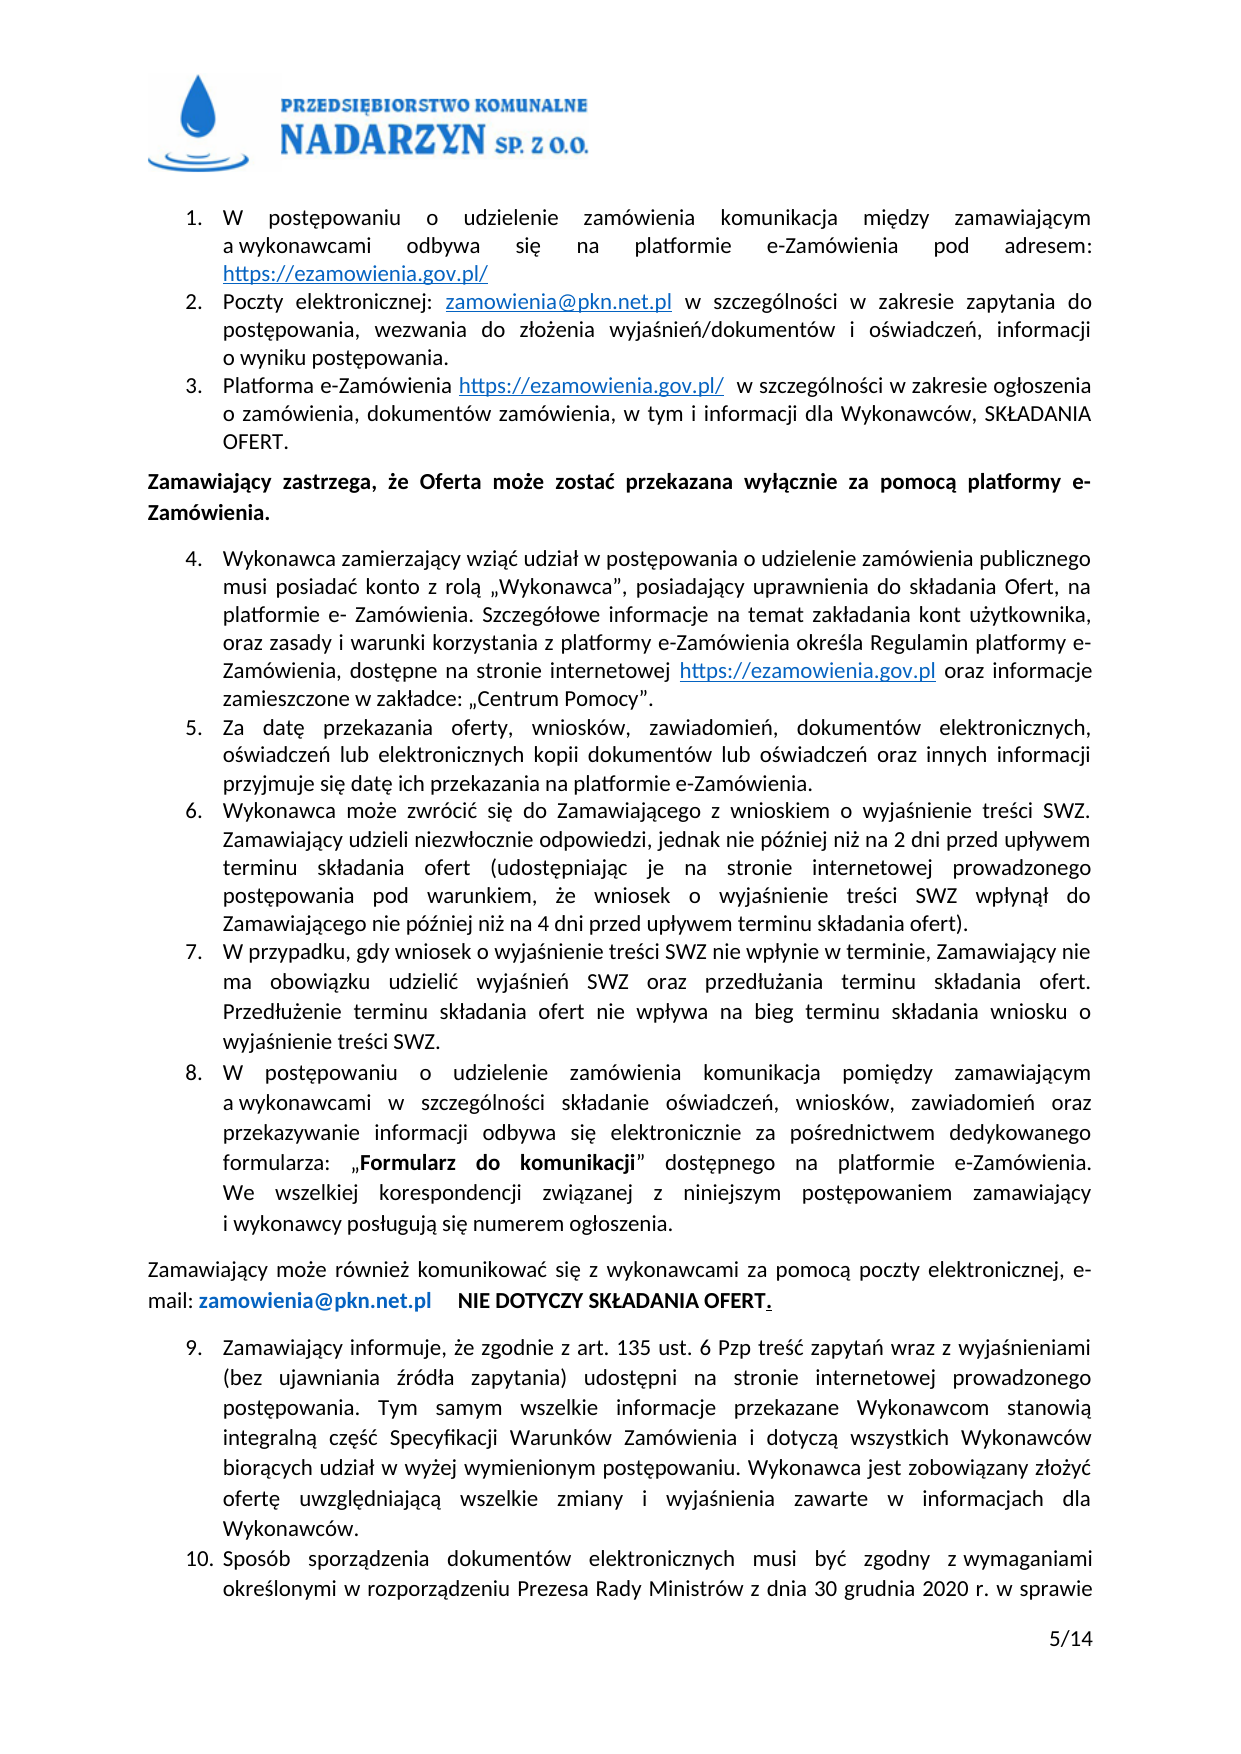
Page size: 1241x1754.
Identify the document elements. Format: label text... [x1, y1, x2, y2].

list Wykonawca zamierzający wziąć udział w postępowania o udzielenie zamówienia publicznego musi posiadać konto z rolą „Wykonawca”, posiadający uprawnienia do składania Ofert, na platformie e- Zamówienia. Szczegółowe informacje na temat zakładania kont użytkownika, oraz zasady i warunki korzystania z platformy e-Zamówienia określa Regulamin platformy e-Zamówienia, dostępne na stronie internetowej https://ezamowienia.gov.pl oraz informacje zamieszczone w zakładce: „Centrum Pomocy”. [185, 544, 1093, 713]
list Za datę przekazania oferty, wniosków, zawiadomień, dokumentów elektronicznych, oświadczeń lub elektronicznych kopii dokumentów lub oświadczeń oraz innych informacji przyjmuje się datę ich przekazania na platformie e-Zamówienia. [185, 713, 1093, 797]
list W postępowaniu o udzielenie zamówienia komunikacja pomiędzy zamawiającym a wykonawcami w szczególności składanie oświadczeń, wniosków, zawiadomień oraz przekazywanie informacji odbywa się elektronicznie za pośrednictwem dedykowanego formularza: „Formularz do komunikacji” dostępnego na platformie e-Zamówienia. We wszelkiej korespondencji związanej z niniejszym postępowaniem zamawiający i wykonawcy posługują się numerem ogłoszenia. [185, 1058, 1093, 1237]
list Wykonawca może zwrócić się do Zamawiającego z wnioskiem o wyjaśnienie treści SWZ. Zamawiający udzieli niezwłocznie odpowiedzi, jednak nie później niż na 2 dni przed upływem terminu składania ofert (udostępniając je na stronie internetowej prowadzonego postępowania pod warunkiem, że wniosek o wyjaśnienie treści SWZ wpłynął do Zamawiającego nie później niż na 4 dni przed upływem terminu składania ofert). [185, 797, 1093, 937]
text Zamawiający może również komunikować się z wykonawcami za pomocą poczty elektronicznej, e-mail: zamowienia@pkn.net.pl NIE DOTYCZY SKŁADANIA OFERT. [148, 1256, 1093, 1314]
list Poczty elektronicznej: zamowienia@pkn.net.pl w szczególności w zakresie zapytania do postępowania, wezwania do złożenia wyjaśnień/dokumentów i oświadczeń, informacji o wyniku postępowania. [185, 287, 1093, 371]
list W postępowaniu o udzielenie zamówienia komunikacja między zamawiającym a wykonawcami odbywa się na platformie e-Zamówienia pod adresem: https://ezamowienia.gov.pl/ [185, 203, 1093, 287]
list Zamawiający informuje, że zgodnie z art. 135 ust. 6 Pzp treść zapytań wraz z wyjaśnieniami (bez ujawniania źródła zapytania) udostępni na stronie internetowej prowadzonego postępowania. Tym samym wszelkie informacje przekazane Wykonawcom stanowią integralną część Specyfikacji Warunków Zamówienia i dotyczą wszystkich Wykonawców biorących udział w wyżej wymienionym postępowaniu. Wykonawca jest zobowiązany złożyć ofertę uwzględniającą wszelkie zmiany i wyjaśnienia zawarte w informacjach dla Wykonawców. [185, 1333, 1093, 1542]
list Platforma e-Zamówienia https://ezamowienia.gov.pl/ w szczególności w zakresie ogłoszenia o zamówienia, dokumentów zamówienia, w tym i informacji dla Wykonawców, SKŁADANIA OFERT. [185, 371, 1093, 455]
picture [147, 73, 601, 175]
list W przypadku, gdy wniosek o wyjaśnienie treści SWZ nie wpłynie w terminie, Zamawiający nie ma obowiązku udzielić wyjaśnień SWZ oraz przedłużania terminu składania ofert. Przedłużenie terminu składania ofert nie wpływa na bieg terminu składania wniosku o wyjaśnienie treści SWZ. [185, 937, 1093, 1055]
text Zamawiający zastrzega, że Oferta może zostać przekazana wyłącznie za pomocą platformy e-Zamówienia. [148, 467, 1093, 526]
